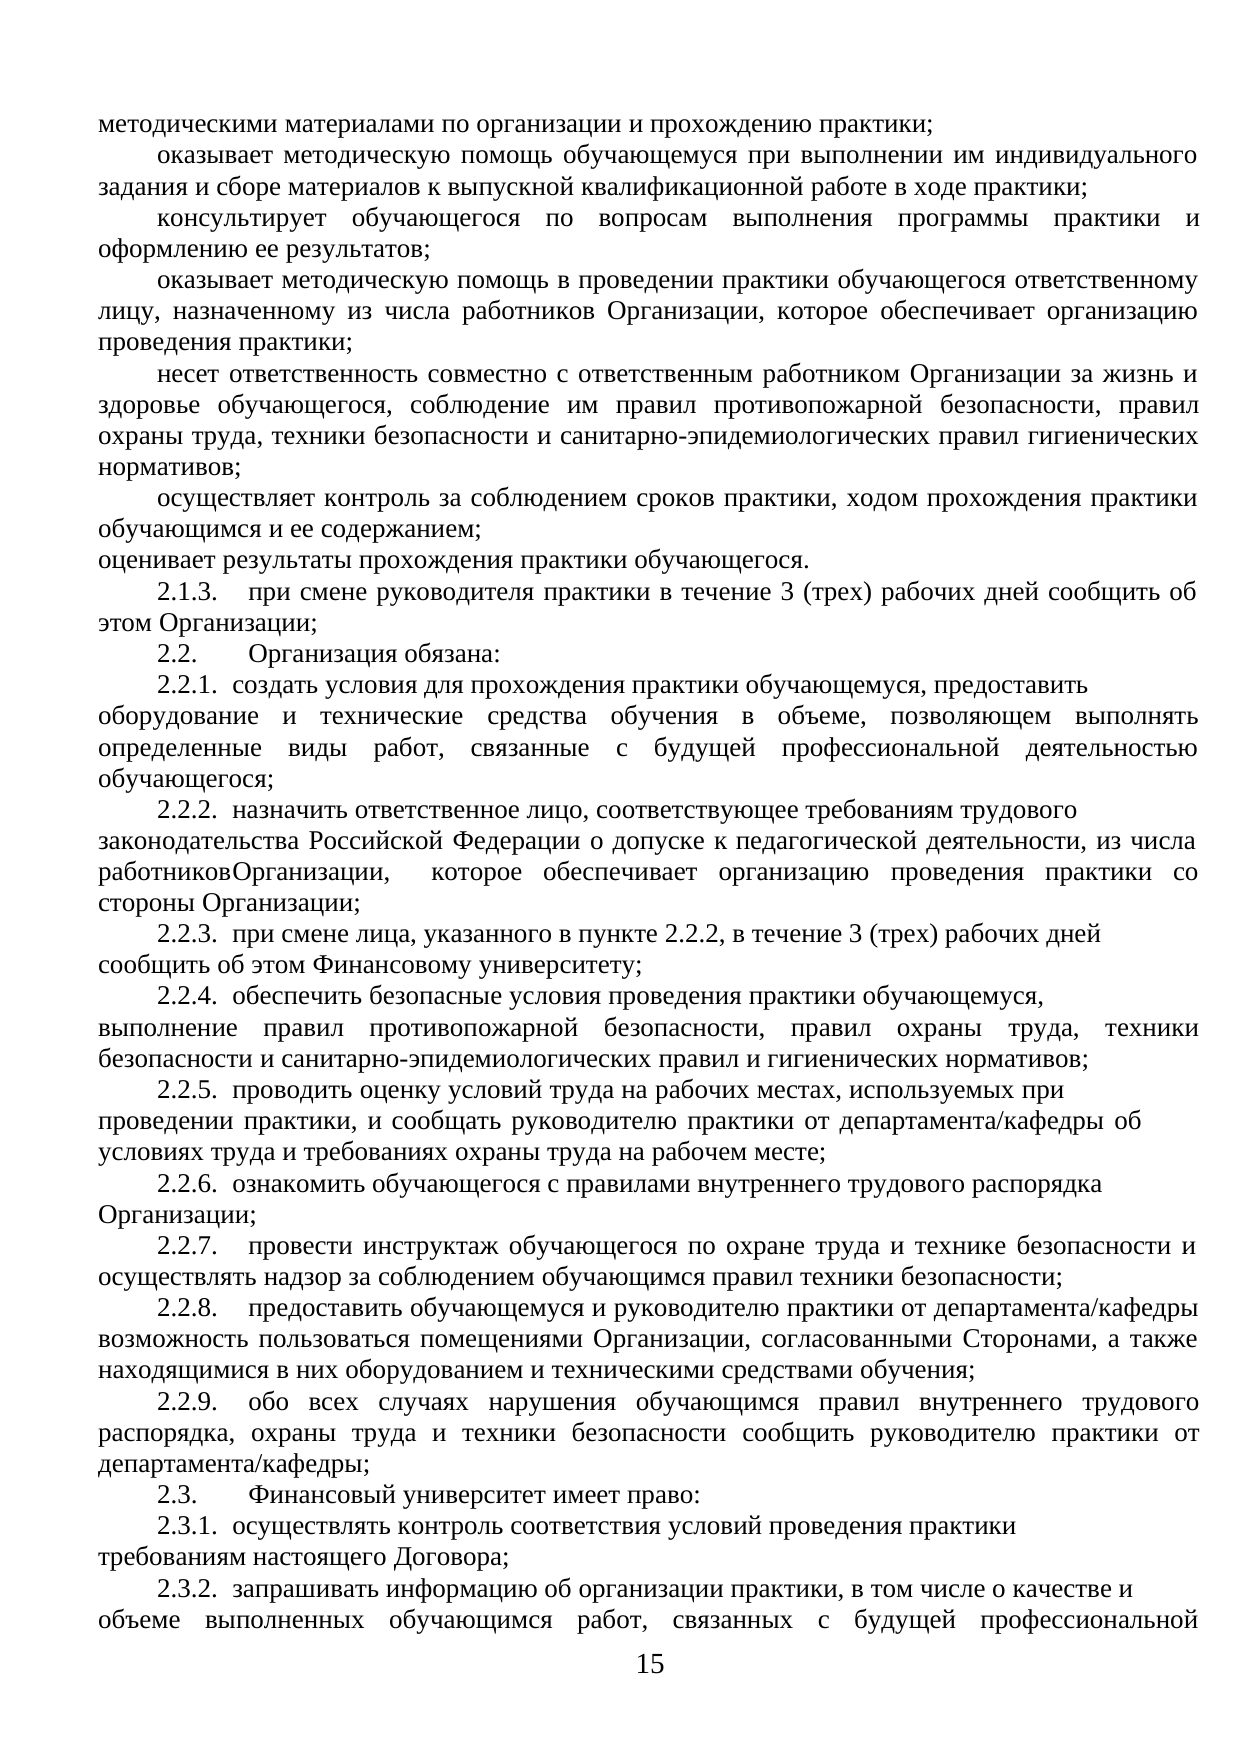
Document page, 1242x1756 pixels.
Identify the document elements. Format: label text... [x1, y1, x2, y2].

list обеспечить безопасные условия проведения практики обучающемуся, [157, 980, 1217, 1011]
list проводить оценку условий труда на рабочих местах, используемых при проведении практики, и сообщать руководителю практики от департамента/кафедры об условиях труда и требованиях охраны труда на рабочем месте; [98, 1073, 1200, 1167]
list Организация обязана: [157, 637, 1217, 668]
text осуществляет контроль за соблюдением сроков практики, ходом прохождения практики обучающимся и ее содержанием; [98, 481, 1199, 543]
text оценивает результаты прохождения практики обучающегося. [98, 543, 1217, 575]
list запрашивать информацию об организации практики, в том числе о качестве и объеме выполненных обучающимся работ, связанных с будущей профессиональной [98, 1572, 1199, 1634]
list предоставить обучающемуся и руководителю практики от департамента/кафедры возможность пользоваться помещениями Организации, согласованными Сторонами, а также находящимися в них оборудованием и техническими средствами обучения; [98, 1291, 1199, 1385]
text несет ответственность совместно с ответственным работником Организации за жизнь и здоровье обучающегося, соблюдение им правил противопожарной безопасности, правил охраны труда, техники безопасности и санитарно-эпидемиологических правил гигиенических нормативов; [98, 357, 1200, 481]
list осуществлять контроль соответствия условий проведения практики требованиям настоящего Договора; [98, 1509, 1018, 1572]
list ознакомить обучающегося с правилами внутреннего трудового распорядка Организации; [98, 1167, 1103, 1229]
text консультирует обучающегося по вопросам выполнения программы практики и оформлению ее результатов; [98, 201, 1200, 263]
text оказывает методическую помощь в проведении практики обучающегося ответственному лицу, назначенному из числа работников Организации, которое обеспечивает организацию проведения практики; [98, 263, 1199, 357]
list при смене руководителя практики в течение 3 (трех) рабочих дней сообщить об этом Организации; [98, 575, 1200, 637]
list Финансовый университет имеет право: [157, 1478, 1217, 1509]
list провести инструктаж обучающегося по охране труда и технике безопасности и осуществлять надзор за соблюдением обучающимся правил техники безопасности; [98, 1229, 1199, 1291]
list обо всех случаях нарушения обучающимся правил внутреннего трудового распорядка, охраны труда и техники безопасности сообщить руководителю практики от департамента/кафедры; [98, 1385, 1199, 1478]
list назначить ответственное лицо, соответствующее требованиям трудового законодательства Российской Федерации о допуске к педагогической деятельности, из числа работников Организации, которое обеспечивает организацию проведения практики со стороны Организации; [98, 793, 1199, 917]
list при смене лица, указанного в пункте 2.2.2, в течение 3 (трех) рабочих дней сообщить об этом Финансовому университету; [98, 917, 1102, 980]
text методическими материалами по организации и прохождению практики; [98, 107, 1217, 138]
text оказывает методическую помощь обучающемуся при выполнении им индивидуального задания и сборе материалов к выпускной квалификационной работе в ходе практики; [98, 139, 1199, 201]
text выполнение правил противопожарной безопасности, правил охраны труда, техники безопасности и санитарно-эпидемиологических правил и гигиенических нормативов; [98, 1011, 1200, 1073]
list создать условия для прохождения практики обучающемуся, предоставить оборудование и технические средства обучения в объеме, позволяющем выполнять определенные виды работ, связанные с будущей профессиональной деятельностью обучающегося; [98, 668, 1200, 793]
